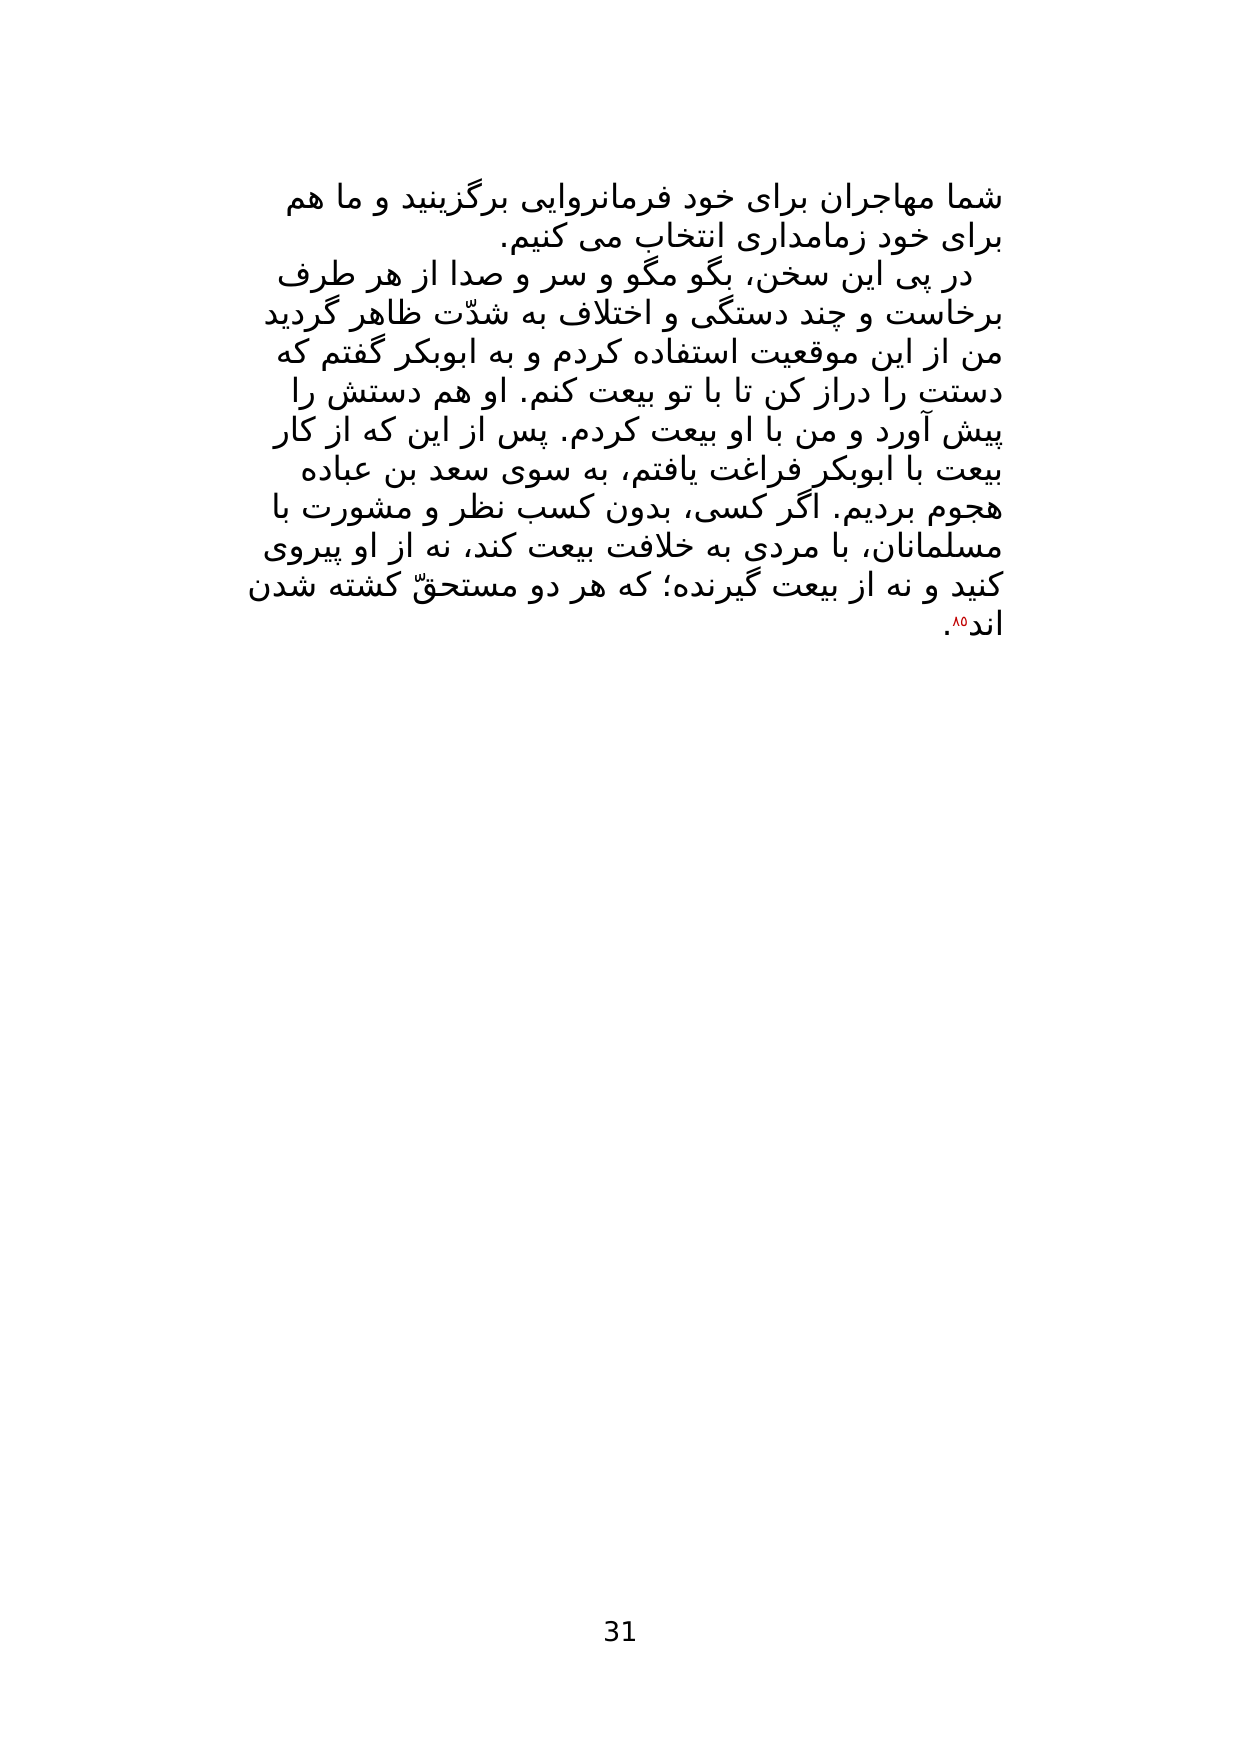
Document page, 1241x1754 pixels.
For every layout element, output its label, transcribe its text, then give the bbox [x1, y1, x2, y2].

text در پى اين سخن، بگو مگو و سر و صدا از هر طرف برخاست و چند دستگى و اختلاف به شدّت ظاهر گرديد من از اين موقعيت استفاده کردم و به ابوبکر گفتم که دستت را دراز کن تا با تو بيعت کنم. او هم دستش را پيش آورد و من با او بيعت کردم. پس از اين که از کار بيعت با ابوبکر فراغت يافتم، به سوى سعد بن عباده هجوم برديم. اگر کسى، بدون کسب نظر و مشورت با مسلمانان، با مردى به خلافت بيعت کند، نه از او پيروى کنيد و نه از بيعت گيرنده؛ که هر دو مستحقّ کشته شدن اند٨٥. [236, 255, 1004, 643]
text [236, 177, 1004, 255]
